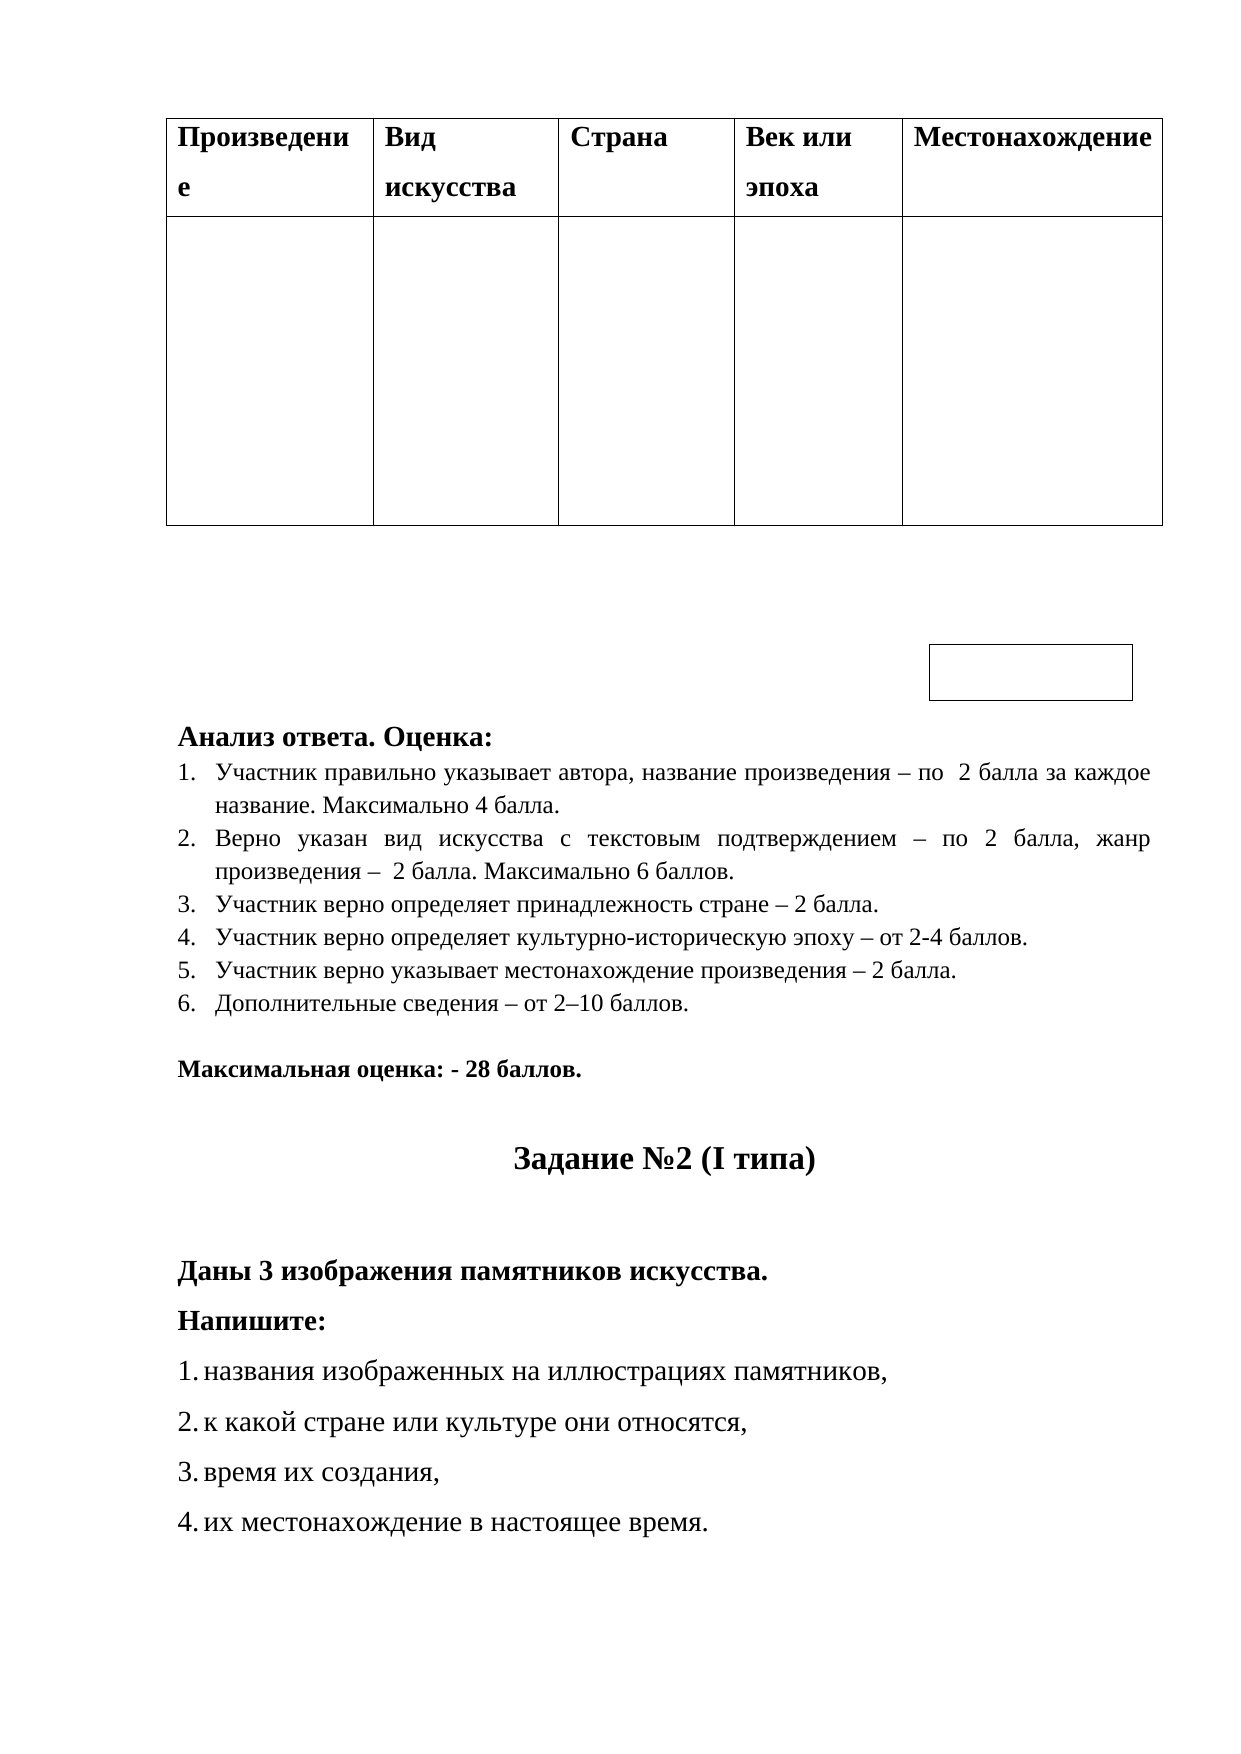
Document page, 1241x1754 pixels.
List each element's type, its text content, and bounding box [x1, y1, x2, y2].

table_cell [167, 217, 373, 525]
list Участник верно определяет принадлежность стране – 2 балла. [177, 889, 1152, 918]
table_cell [559, 217, 734, 525]
list время их создания, [177, 1454, 1152, 1488]
list Дополнительные сведения – от 2–10 баллов. [177, 988, 1152, 1017]
table_cell [374, 217, 558, 525]
list Участник верно указывает местонахождение произведения – 2 балла. [177, 956, 1152, 984]
list Анализ ответа. Оценка: [177, 719, 1152, 752]
table_header Произведение [167, 119, 373, 216]
table_header Страна [559, 119, 734, 216]
table_header Вид искусства [374, 119, 558, 216]
text Задание №2 (I типа) [177, 1138, 1152, 1176]
text Максимальная оценка: - 28 баллов. [177, 1054, 1152, 1083]
table_header Местонахождение [903, 119, 1162, 216]
list Участник правильно указывает автора, название произведения – по 2 балла за каждое название. Максимально 4 балла. [177, 757, 1152, 819]
text Напишите: [177, 1303, 1152, 1337]
list их местонахождение в настоящее время. [177, 1504, 1152, 1538]
list Даны 3 изображения памятников искусства. [177, 1253, 1152, 1286]
table_cell [735, 217, 902, 525]
table_cell [903, 217, 1162, 525]
list названия изображенных на иллюстрациях памятников, [177, 1353, 1152, 1387]
table_header [930, 645, 1132, 699]
table_header Век или эпоха [735, 119, 902, 216]
list к какой стране или культуре они относятся, [177, 1404, 1152, 1437]
list Верно указан вид искусства с текстовым подтверждением – по 2 балла, жанр произведения – 2 балла. Максимально 6 баллов. [177, 823, 1152, 885]
list Участник верно определяет культурно-историческую эпоху – от 2-4 баллов. [177, 922, 1152, 951]
